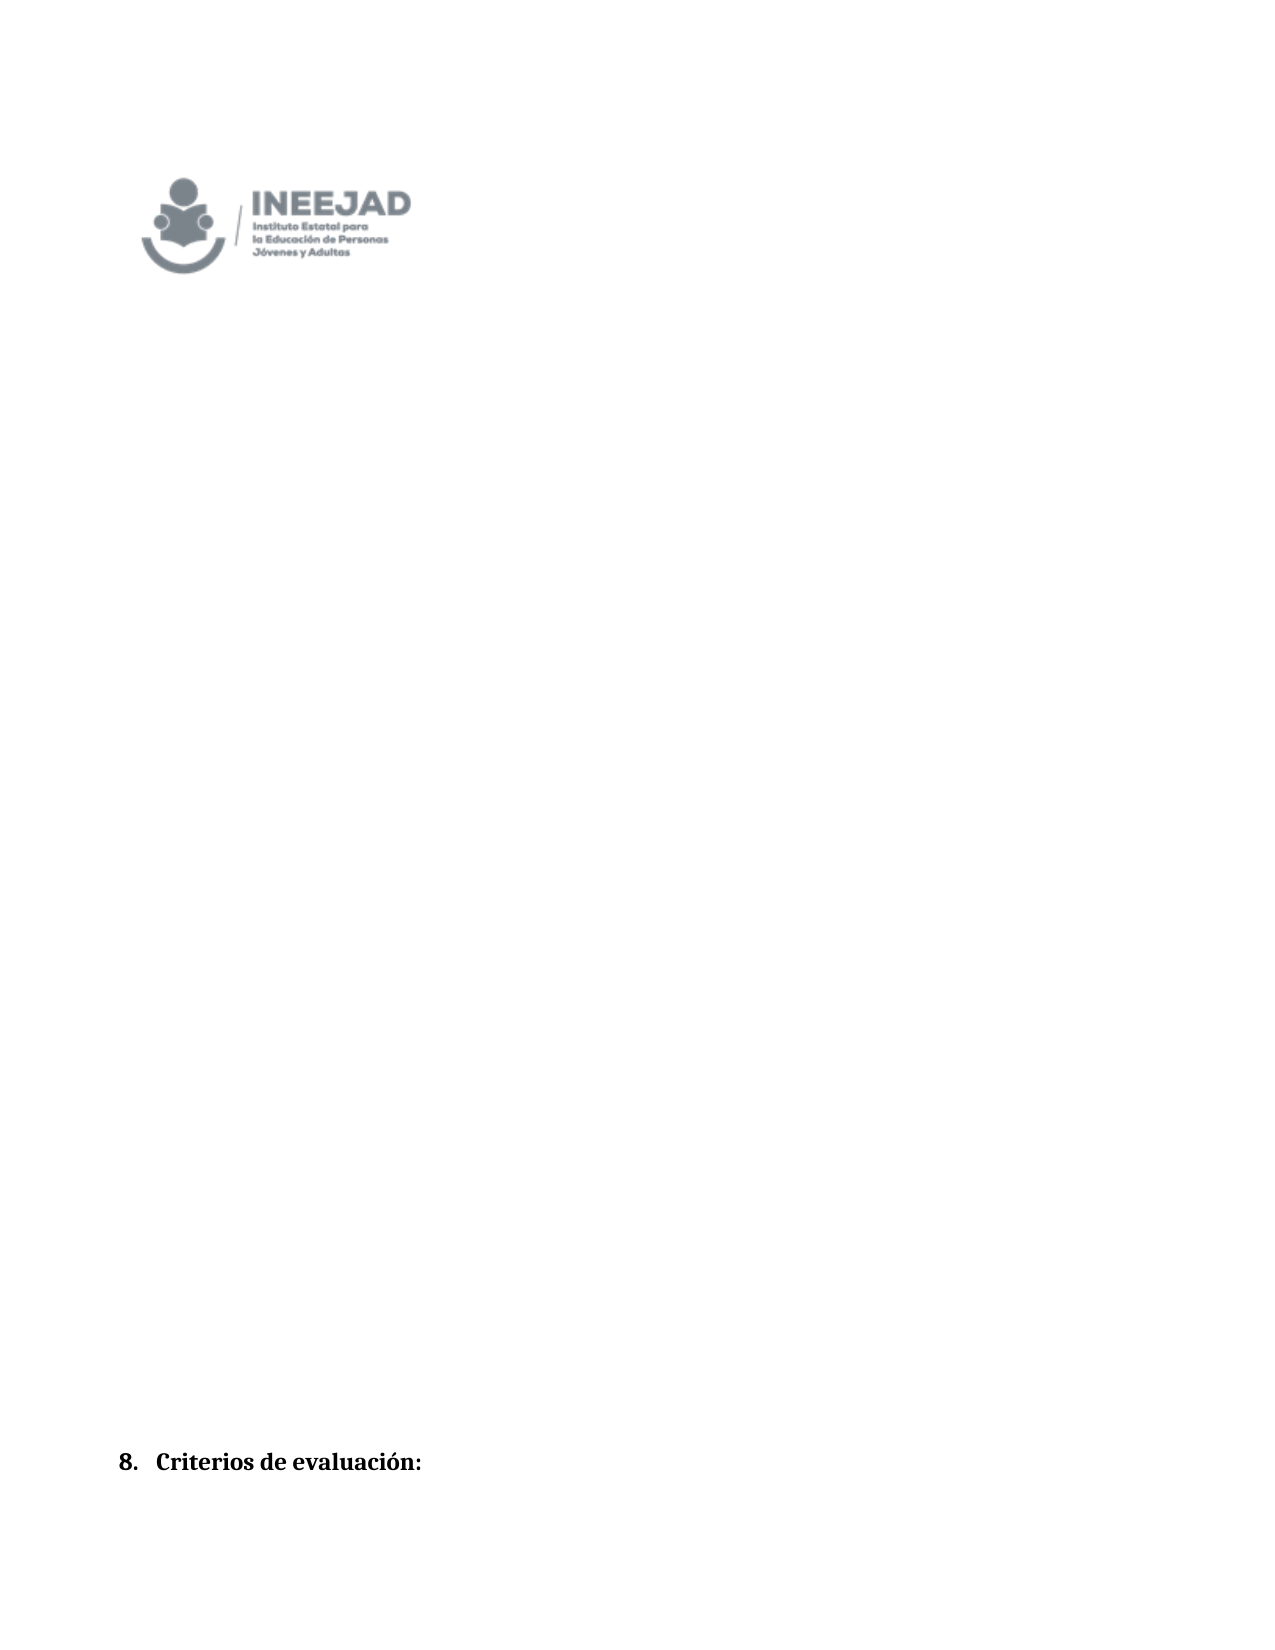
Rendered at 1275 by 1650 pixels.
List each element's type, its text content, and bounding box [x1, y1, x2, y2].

list Criterios de evaluación: [119, 1447, 1189, 1476]
picture [81, 103, 1275, 1276]
